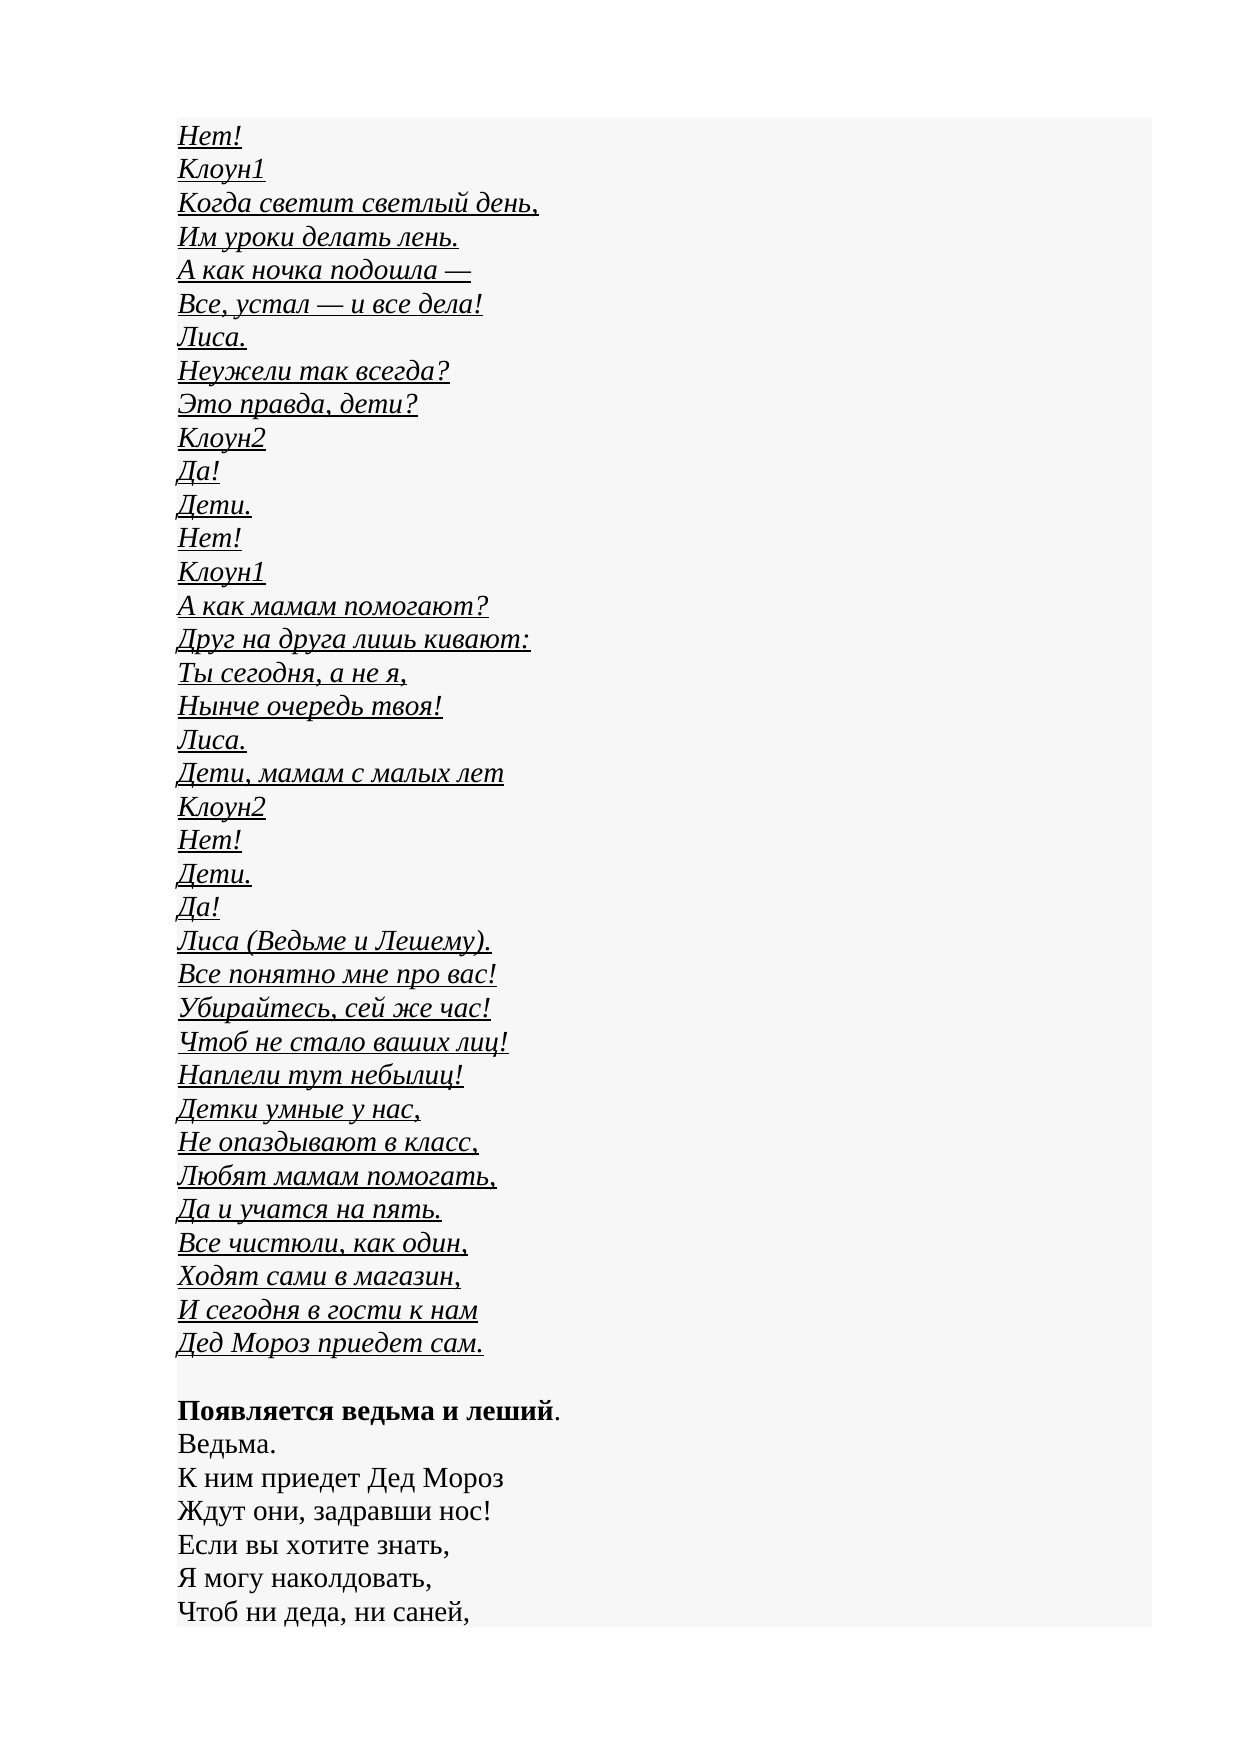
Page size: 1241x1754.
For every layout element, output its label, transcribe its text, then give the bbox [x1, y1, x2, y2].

text Нет! [177, 521, 1152, 554]
text Нынче очередь твоя! [177, 688, 1152, 722]
text Клоун2 [177, 420, 1152, 453]
text Если вы хотите знать, [177, 1527, 1152, 1560]
text Дети, мамам с малых лет [177, 755, 1152, 789]
text Когда светит светлый день, [177, 185, 1152, 219]
text Лиса. [177, 319, 1152, 353]
text А как мамам помогают? [177, 588, 1152, 621]
text К ним приедет Дед Мороз [177, 1460, 1152, 1493]
text Лиса. [177, 722, 1152, 755]
text Не опаздывают в класс, [177, 1124, 1152, 1158]
text Все чистюли, как один, [177, 1225, 1152, 1258]
text Дети. [177, 487, 1152, 521]
text И сегодня в гости к нам [177, 1292, 1152, 1326]
text Все понятно мне про вас! [177, 957, 1152, 990]
text Чтоб ни деда, ни саней, [177, 1594, 1152, 1627]
text Да! [177, 889, 1152, 923]
text Да и учатся на пять. [177, 1191, 1152, 1225]
text Нет! [177, 822, 1152, 856]
text Ждут они, задравши нос! [177, 1493, 1152, 1527]
text Наплели тут небылиц! [177, 1057, 1152, 1091]
text Ты сегодня, а не я, [177, 655, 1152, 688]
text Лиса (Ведьме и Лешему). [177, 923, 1152, 957]
text Им уроки делать лень. [177, 219, 1152, 252]
text Появляется ведьма и леший. [177, 1393, 1152, 1426]
text Дети. [177, 856, 1152, 889]
text Я могу наколдовать, [177, 1560, 1152, 1594]
text Нет! [177, 118, 1152, 152]
text Ходят сами в магазин, [177, 1258, 1152, 1292]
text Любят мамам помогать, [177, 1158, 1152, 1191]
text Клоун1 [177, 152, 1152, 185]
text Чтоб не стало ваших лиц! [177, 1024, 1152, 1057]
text Ведьма. [177, 1426, 1152, 1460]
text Да! [177, 453, 1152, 487]
text Друг на друга лишь кивают: [177, 621, 1152, 655]
text Это правда, дети? [177, 386, 1152, 420]
text Клоун2 [177, 789, 1152, 822]
text Дед Мороз приедет сам. [177, 1326, 1152, 1359]
text Клоун1 [177, 554, 1152, 588]
text Детки умные у нас, [177, 1091, 1152, 1124]
text А как ночка подошла — [177, 252, 1152, 286]
text Все, устал — и все дела! [177, 286, 1152, 319]
text Убирайтесь, сей же час! [177, 990, 1152, 1024]
text Неужели так всегда? [177, 353, 1152, 386]
